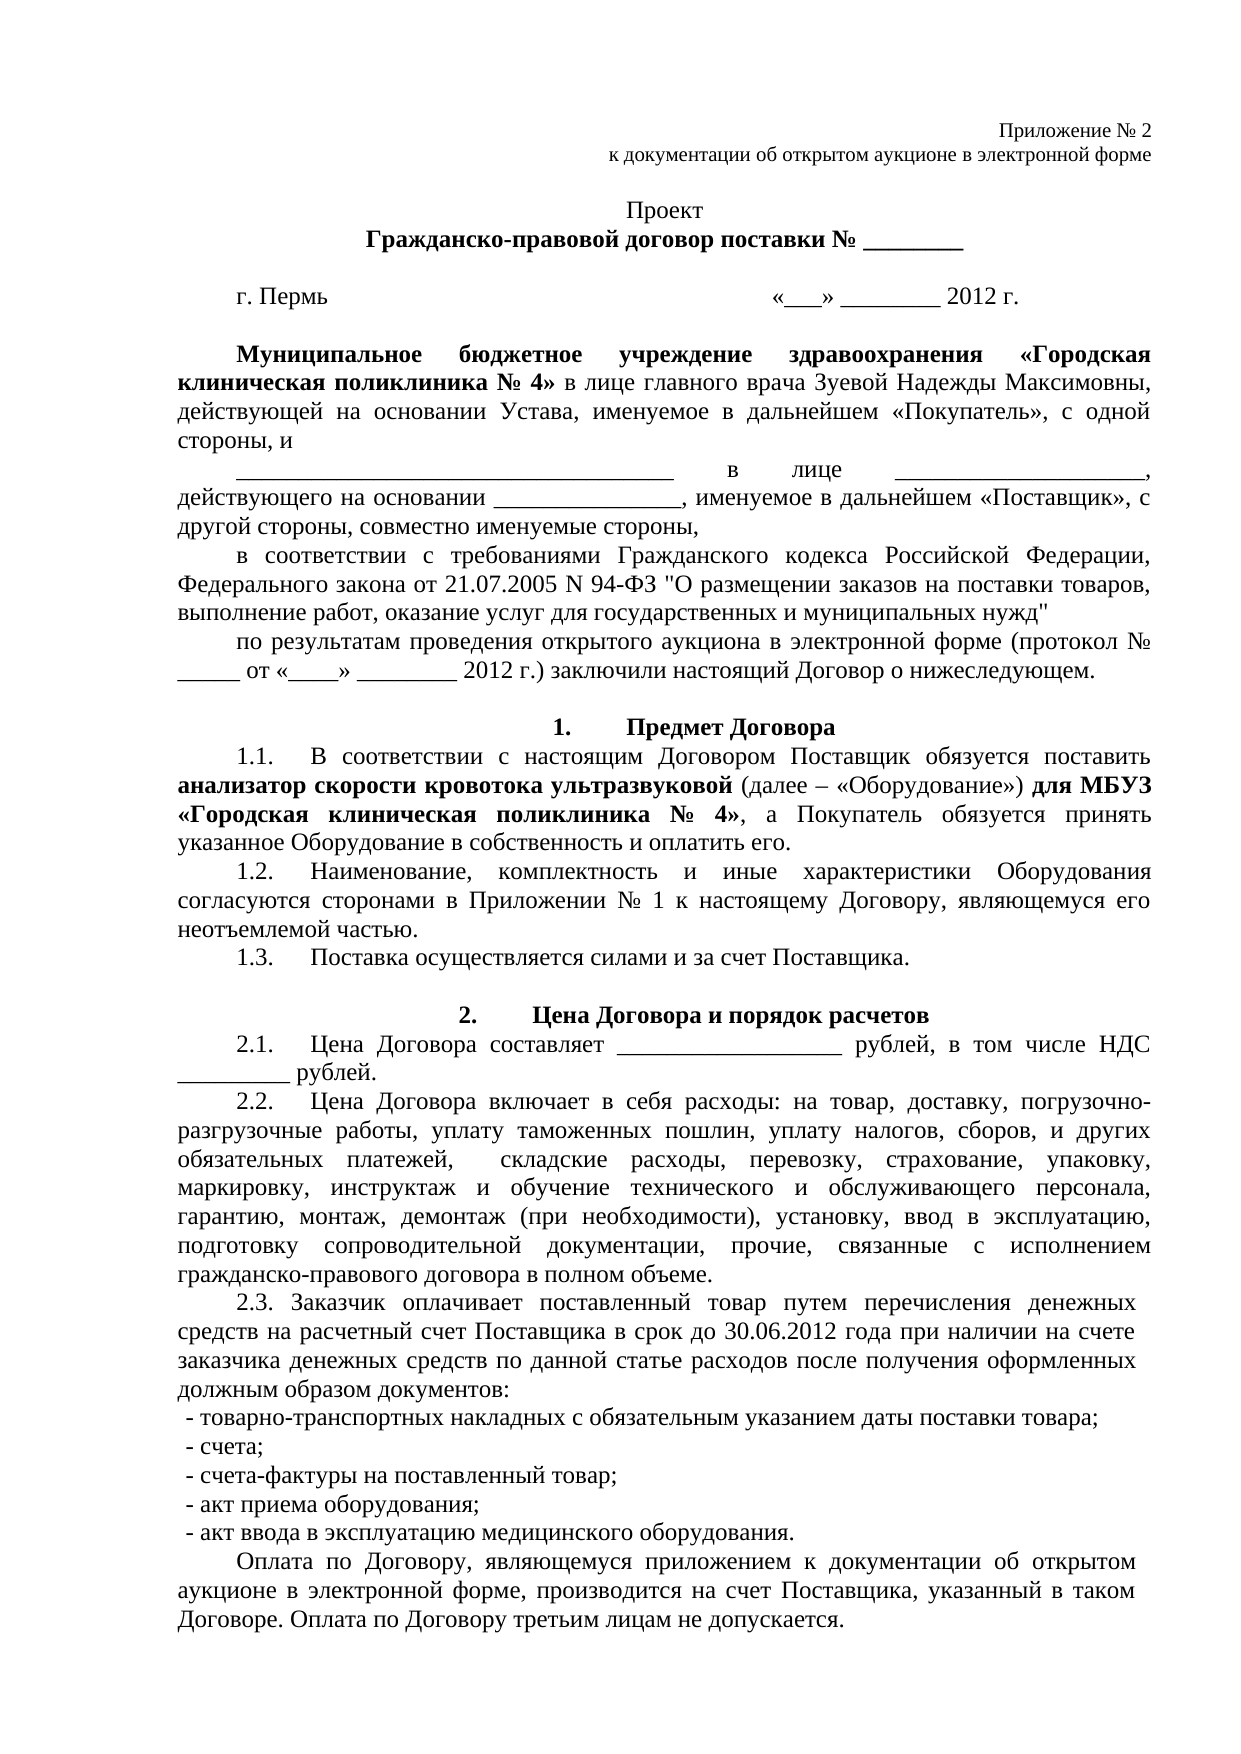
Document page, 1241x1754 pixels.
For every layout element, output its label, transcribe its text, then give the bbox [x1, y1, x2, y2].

text 2.3. Заказчик оплачивает поставленный товар путем перечисления денежных средств на расчетный счет Поставщика в срок до 30.06.2012 года при наличии на счете заказчика денежных средств по данной статье расходов после получения оформленных должным образом документов: [177, 1287, 1137, 1402]
text - товарно-транспортных накладных с обязательным указанием даты поставки товара; [177, 1402, 1152, 1431]
text Муниципальное бюджетное учреждение здравоохранения «Городская клиническая поликлиника № 4» в лице главного врача Зуевой Надежды Максимовны, действующей на основании Устава, именуемое в дальнейшем «Покупатель», с одной стороны, и [177, 339, 1152, 454]
text Проект [177, 195, 1152, 224]
list Цена Договора составляет __________________ рублей, в том числе НДС _________ рублей. [177, 1029, 1152, 1086]
text по результатам проведения открытого аукциона в электронной форме (протокол № _____ от «____» ________ 2012 г.) заключили настоящий Договор о нижеследующем. [177, 626, 1152, 684]
list В соответствии с настоящим Договором Поставщик обязуется поставить анализатор скорости кровотока ультразвуковой (далее – «Оборудование») для МБУЗ «Городская клиническая поликлиника № 4», а Покупатель обязуется принять указанное Оборудование в собственность и оплатить его. [177, 741, 1152, 856]
text ___________________________________ в лице ____________________, действующего на основании _______________, именуемое в дальнейшем «Поставщик», с другой стороны, совместно именуемые стороны, [177, 454, 1152, 540]
text - акт ввода в эксплуатацию медицинского оборудования. [177, 1517, 1152, 1546]
text г. Пермь «___» ________ 2012 г. [177, 281, 1152, 310]
text Гражданско-правовой договор поставки № ________ [177, 224, 1152, 252]
text Оплата по Договору, являющемуся приложением к документации об открытом аукционе в электронной форме, производится на счет Поставщика, указанный в таком Договоре. Оплата по Договору третьим лицам не допускается. [177, 1546, 1137, 1632]
text - счета; [177, 1431, 1152, 1460]
list Цена Договора включает в себя расходы: на товар, доставку, погрузочно-разгрузочные работы, уплату таможенных пошлин, уплату налогов, сборов, и других обязательных платежей, складские расходы, перевозку, страхование, упаковку, маркировку, инструктаж и обучение технического и обслуживающего персонала, гарантию, монтаж, демонтаж (при необходимости), установку, ввод в эксплуатацию, подготовку сопроводительной документации, прочие, связанные с исполнением гражданско-правового договора в полном объеме. [177, 1086, 1152, 1287]
list Цена Договора и порядок расчетов [177, 1000, 1152, 1029]
text к документации об открытом аукционе в электронной форме [177, 142, 1152, 166]
list Поставка осуществляется силами и за счет Поставщика. [177, 942, 1152, 971]
text - акт приема оборудования; [177, 1489, 1152, 1517]
text Приложение № 2 [177, 118, 1152, 142]
text в соответствии с требованиями Гражданского кодекса Российской Федерации, Федерального закона от 21.07.2005 N 94-ФЗ "О размещении заказов на поставки товаров, выполнение работ, оказание услуг для государственных и муниципальных нужд" [177, 540, 1152, 626]
list Предмет Договора [177, 712, 1152, 741]
text - счета-фактуры на поставленный товар; [177, 1460, 1152, 1489]
list Наименование, комплектность и иные характеристики Оборудования согласуются сторонами в Приложении № 1 к настоящему Договору, являющемуся его неотъемлемой частью. [177, 856, 1152, 942]
